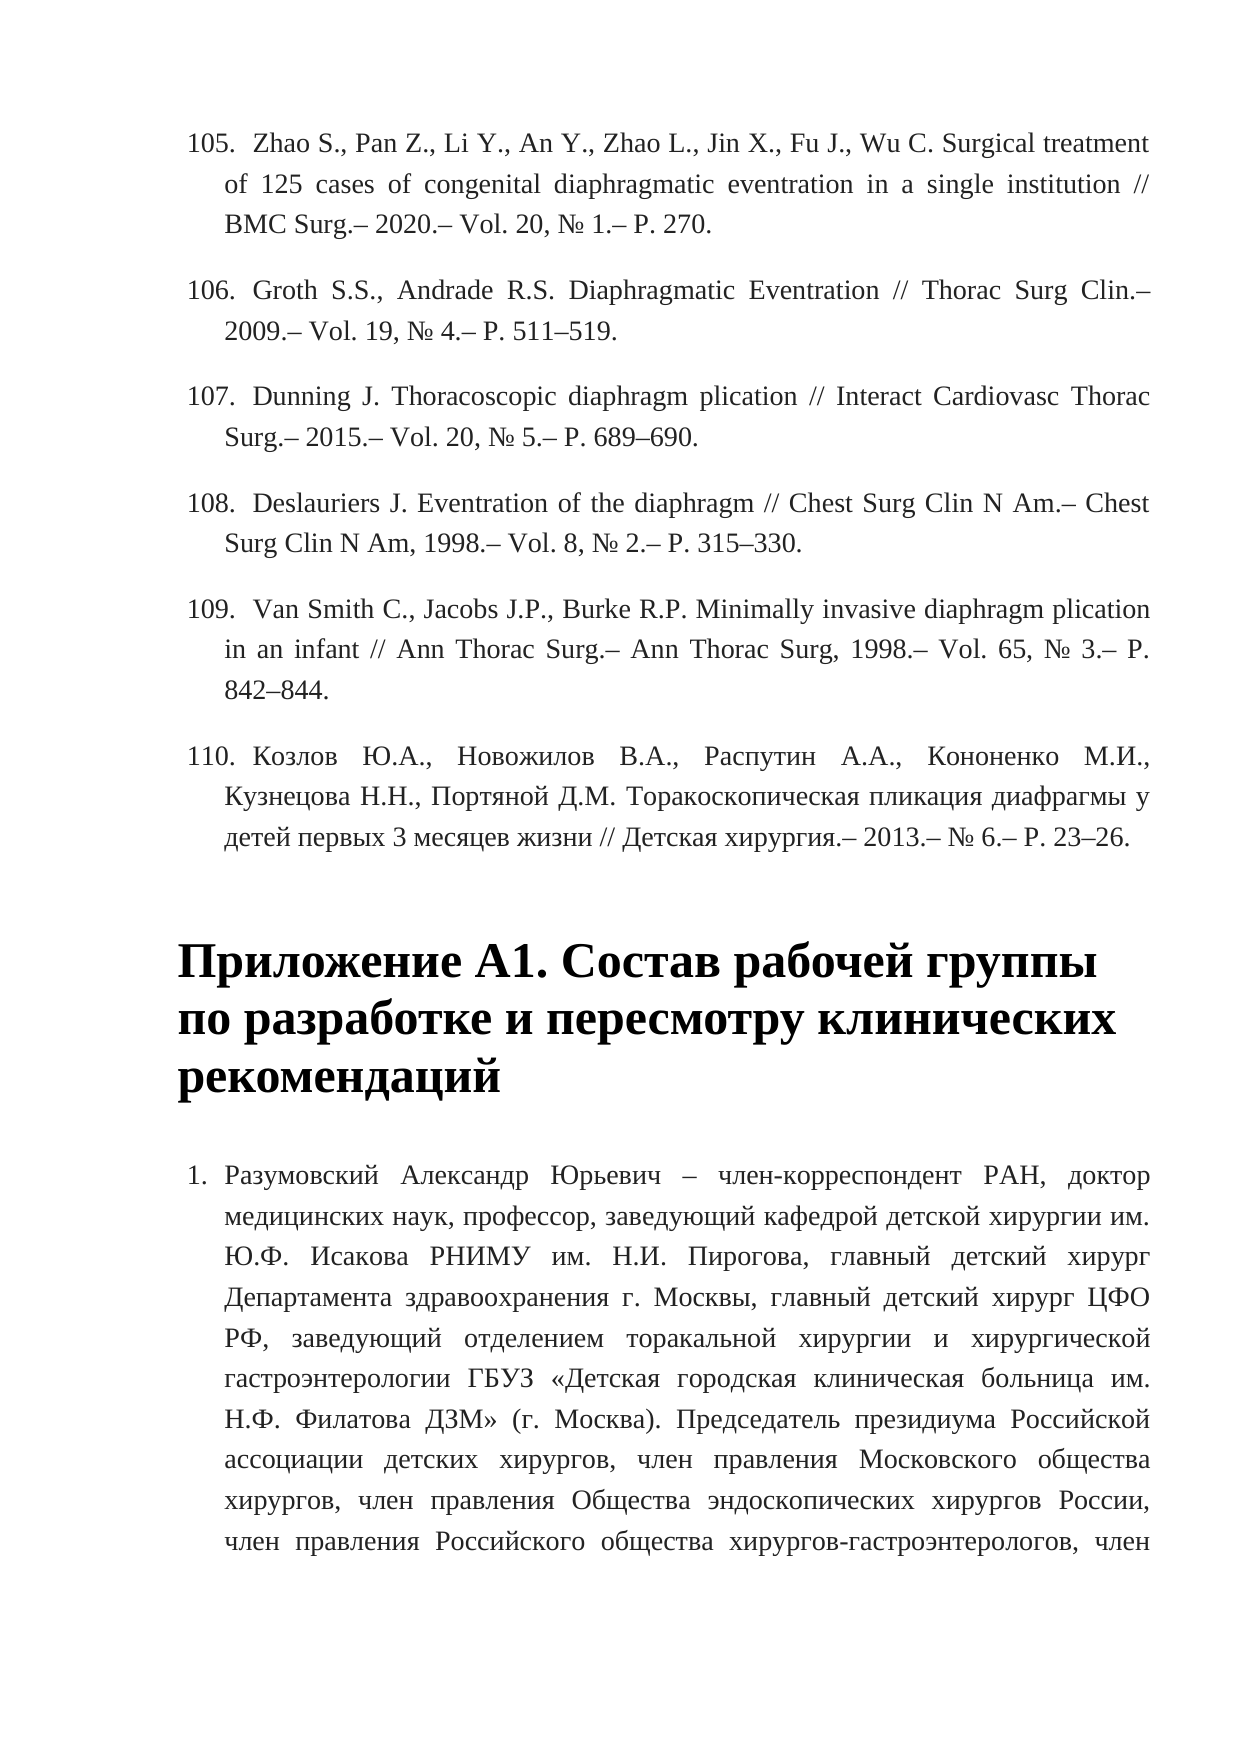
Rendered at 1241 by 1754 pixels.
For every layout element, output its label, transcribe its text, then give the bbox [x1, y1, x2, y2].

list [187, 1150, 1152, 1556]
list Groth S.S., Andrade R.S. Diaphragmatic Eventration // Thorac Surg Clin.– 2009.– Vol. 19, № 4.– P. 511–519. [187, 265, 1152, 346]
text Приложение А1. Состав рабочей группы по разработке и пересмотру клинических рекомендаций [177, 931, 1152, 1103]
list Dunning J. Thoracoscopic diaphragm plication // Interact Cardiovasc Thorac Surg.– 2015.– Vol. 20, № 5.– P. 689–690. [187, 371, 1152, 452]
list Козлов Ю.А., Новожилов В.А., Распутин А.А., Кононенко М.И., Кузнецова Н.Н., Портяной Д.М. Торакоскопическая пликация диафрагмы у детей первых 3 месяцев жизни // Детская хирургия.– 2013.– № 6.– P. 23–26. [187, 731, 1152, 852]
list Deslauriers J. Eventration of the diaphragm // Chest Surg Clin N Am.– Chest Surg Clin N Am, 1998.– Vol. 8, № 2.– P. 315–330. [187, 477, 1152, 559]
list Zhao S., Pan Z., Li Y., An Y., Zhao L., Jin X., Fu J., Wu C. Surgical treatment of 125 cases of congenital diaphragmatic eventration in a single institution // BMC Surg.– 2020.– Vol. 20, № 1.– P. 270. [187, 118, 1152, 240]
list Van Smith C., Jacobs J.P., Burke R.P. Minimally invasive diaphragm plication in an infant // Ann Thorac Surg.– Ann Thorac Surg, 1998.– Vol. 65, № 3.– P. 842–844. [187, 584, 1152, 706]
